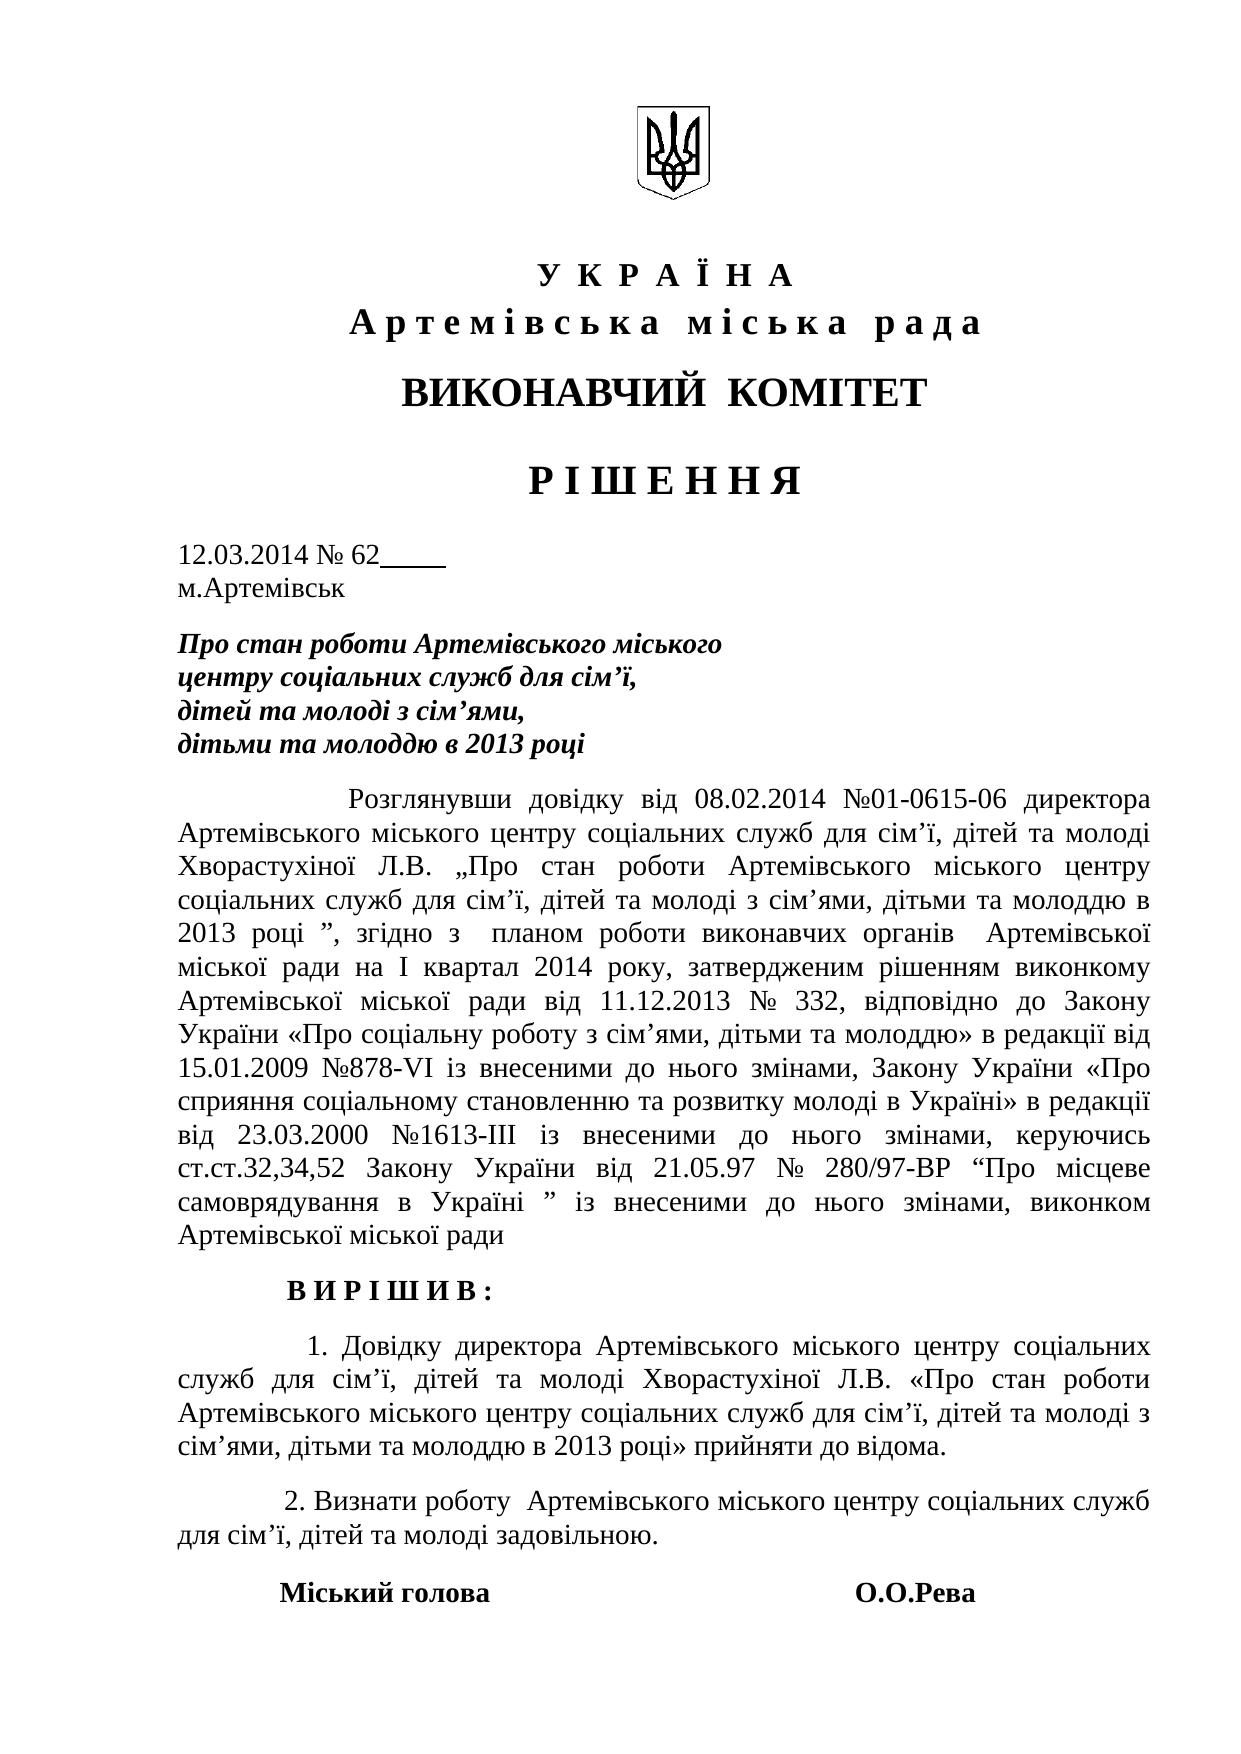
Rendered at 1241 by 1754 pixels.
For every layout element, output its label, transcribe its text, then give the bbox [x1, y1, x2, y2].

text 2. Визнати роботу Артемівського міського центру соціальних служб для сім’ї, дітей та молоді задовільною. [177, 1483, 1152, 1551]
subtitle ВИКОНАВЧИЙ КОМІТЕТ [177, 368, 1152, 416]
text Р І Ш Е Н Н Я [177, 456, 1152, 503]
subtitle У К Р А Ї Н А [177, 255, 1152, 293]
text дітей та молоді з сім’ями, [177, 693, 1152, 726]
text 12.03.2014 № 62 [177, 537, 1152, 571]
text м.Артемівськ [177, 571, 1152, 604]
subtitle А р т е м і в с ь к а м і с ь к а р а д а [177, 300, 1152, 343]
text центру соціальних служб для сім’ї, [177, 659, 1152, 693]
subtitle Міський голова О.О.Рева [177, 1576, 1152, 1609]
text В И Р І Ш И В : [177, 1273, 1152, 1306]
text Про стан роботи Артемівського міського [177, 626, 1152, 659]
text Розглянувши довідку від 08.02.2014 №01-0615-06 директора Артемівського міського центру соціальних служб для сім’ї, дітей та молоді Хворастухіної Л.В. „Про стан роботи Артемівського міського центру соціальних служб для сім’ї, дітей та молоді з сім’ями, дітьми та молоддю в 2013 році ”, згідно з планом роботи виконавчих органів Артемівської міської ради на І квартал 2014 року, затвердженим рішенням виконкому Артемівської міської ради від 11.12.2013 № 332, відповідно до Закону України «Про соціальну роботу з сім’ями, дітьми та молоддю» в редакції від 15.01.2009 №878-VI із внесеними до нього змінами, Закону України «Про сприяння соціальному становленню та розвитку молоді в Україні» в редакції від 23.03.2000 №1613-ІІІ із внесеними до нього змінами, керуючись ст.ст.32,34,52 Закону України від 21.05.97 № 280/97-ВР “Про місцеве самоврядування в Україні ” із внесеними до нього змінами, виконком Артемівської міської ради [177, 781, 1152, 1251]
picture [633, 103, 713, 202]
text 1. Довідку директора Артемівського міського центру соціальних служб для сім’ї, дітей та молоді Хворастухіної Л.В. «Про стан роботи Артемівського міського центру соціальних служб для сім’ї, дітей та молоді з сім’ями, дітьми та молоддю в 2013 році» прийняти до відома. [177, 1328, 1152, 1462]
text дітьми та молоддю в 2013 році [177, 726, 1152, 760]
